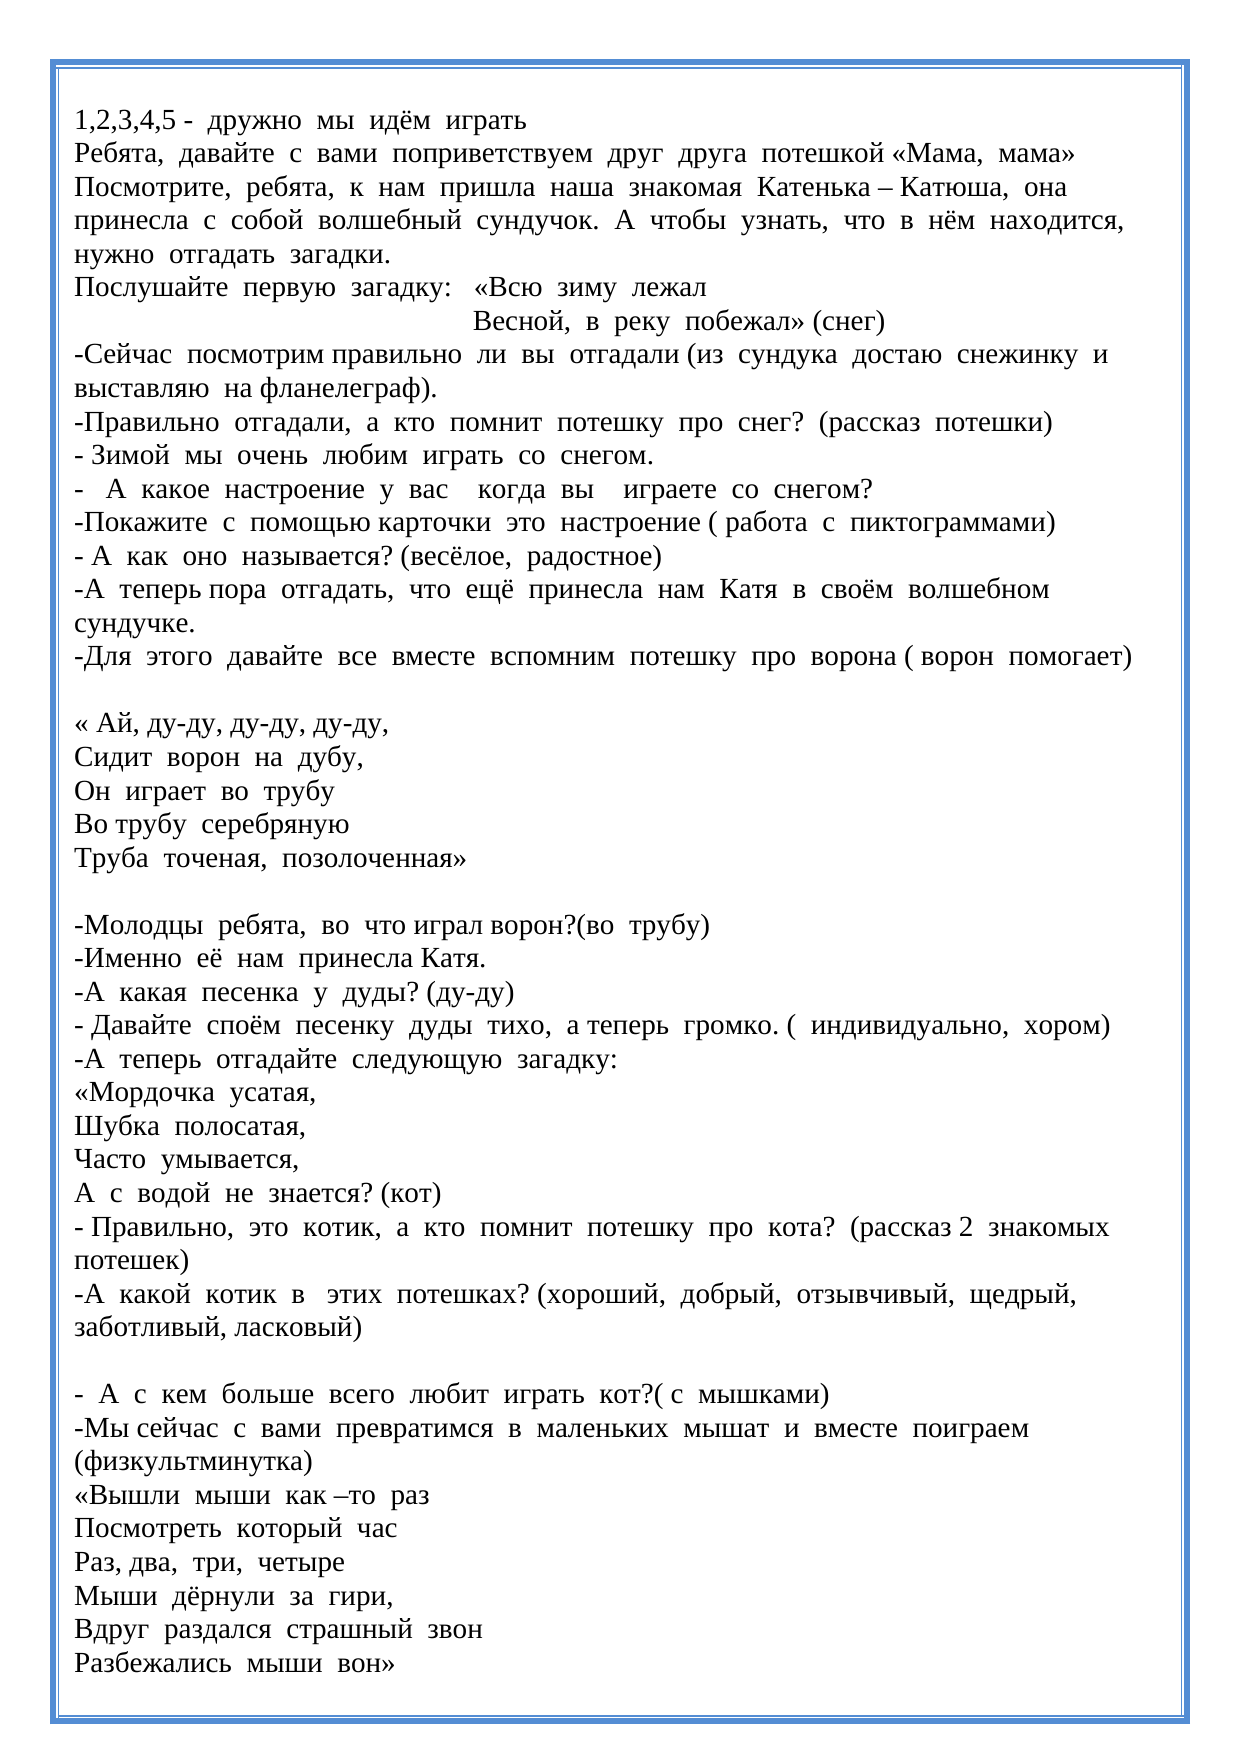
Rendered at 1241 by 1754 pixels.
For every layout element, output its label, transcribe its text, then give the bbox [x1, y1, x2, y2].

text Сидит ворон на дубу, [74, 739, 1137, 773]
text Посмотрите, ребята, к нам пришла наша знакомая Катенька – Катюша, она принесла с собой волшебный сундучок. А чтобы узнать, что в нём находится, нужно отгадать загадки. [74, 169, 1137, 269]
text - Зимой мы очень любим играть со снегом. [74, 437, 1137, 471]
text Послушайте первую загадку: «Всю зиму лежал Весной, в реку побежал» (снег) [74, 269, 1137, 337]
text - А какое настроение у вас когда вы играете со снегом? [74, 471, 1137, 504]
text Ребята, давайте с вами поприветствуем друг друга потешкой «Мама, мама» [74, 135, 1137, 169]
text - Правильно, это котик, а кто помнит потешку про кота? (рассказ 2 знакомых потешек) [74, 1209, 1137, 1276]
text -А теперь пора отгадать, что ещё принесла нам Катя в своём волшебном сундучке. [74, 571, 1137, 638]
text « Ай, ду-ду, ду-ду, ду-ду, [74, 706, 1137, 739]
text -А теперь отгадайте следующую загадку: [74, 1041, 1137, 1074]
text - А с кем больше всего любит играть кот?( с мышками) [74, 1376, 1137, 1410]
text -Именно её нам принесла Катя. [74, 940, 1137, 974]
text Мыши дёрнули за гири, [74, 1578, 1137, 1611]
text -Сейчас посмотрим правильно ли вы отгадали (из сундука достаю снежинку и выставляю на фланелеграф). [74, 337, 1137, 404]
text -Покажите с помощью карточки это настроение ( работа с пиктограммами) [74, 504, 1137, 538]
text Он играет во трубу [74, 773, 1137, 806]
text - А как оно называется? (весёлое, радостное) [74, 538, 1137, 571]
text -Правильно отгадали, а кто помнит потешку про снег? (рассказ потешки) [74, 404, 1137, 437]
text Посмотреть который час [74, 1511, 1137, 1544]
text -Для этого давайте все вместе вспомним потешку про ворона ( ворон помогает) [74, 638, 1137, 672]
text -А какая песенка у дуды? (ду-ду) [74, 974, 1137, 1007]
text 1,2,3,4,5 - дружно мы идём играть [74, 102, 1137, 135]
text Труба точеная, позолоченная» [74, 840, 1137, 873]
text Вдруг раздался страшный звон [74, 1611, 1137, 1645]
text Шубка полосатая, Часто умывается, [74, 1108, 1137, 1175]
text Разбежались мыши вон» [74, 1645, 1137, 1678]
text «Мордочка усатая, [74, 1074, 1137, 1108]
text Во трубу серебряную [74, 806, 1137, 840]
text -Мы сейчас с вами превратимся в маленьких мышат и вместе поиграем (физкультминутка) [74, 1410, 1137, 1477]
text А с водой не знается? (кот) [74, 1175, 1137, 1209]
text -Молодцы ребята, во что играл ворон?(во трубу) [74, 907, 1137, 940]
text - Давайте споём песенку дуды тихо, а теперь громко. ( индивидуально, хором) [74, 1007, 1137, 1041]
text Раз, два, три, четыре [74, 1544, 1137, 1578]
text -А какой котик в этих потешках? (хороший, добрый, отзывчивый, щедрый, заботливый, ласковый) [74, 1276, 1137, 1343]
text «Вышли мыши как –то раз [74, 1477, 1137, 1511]
